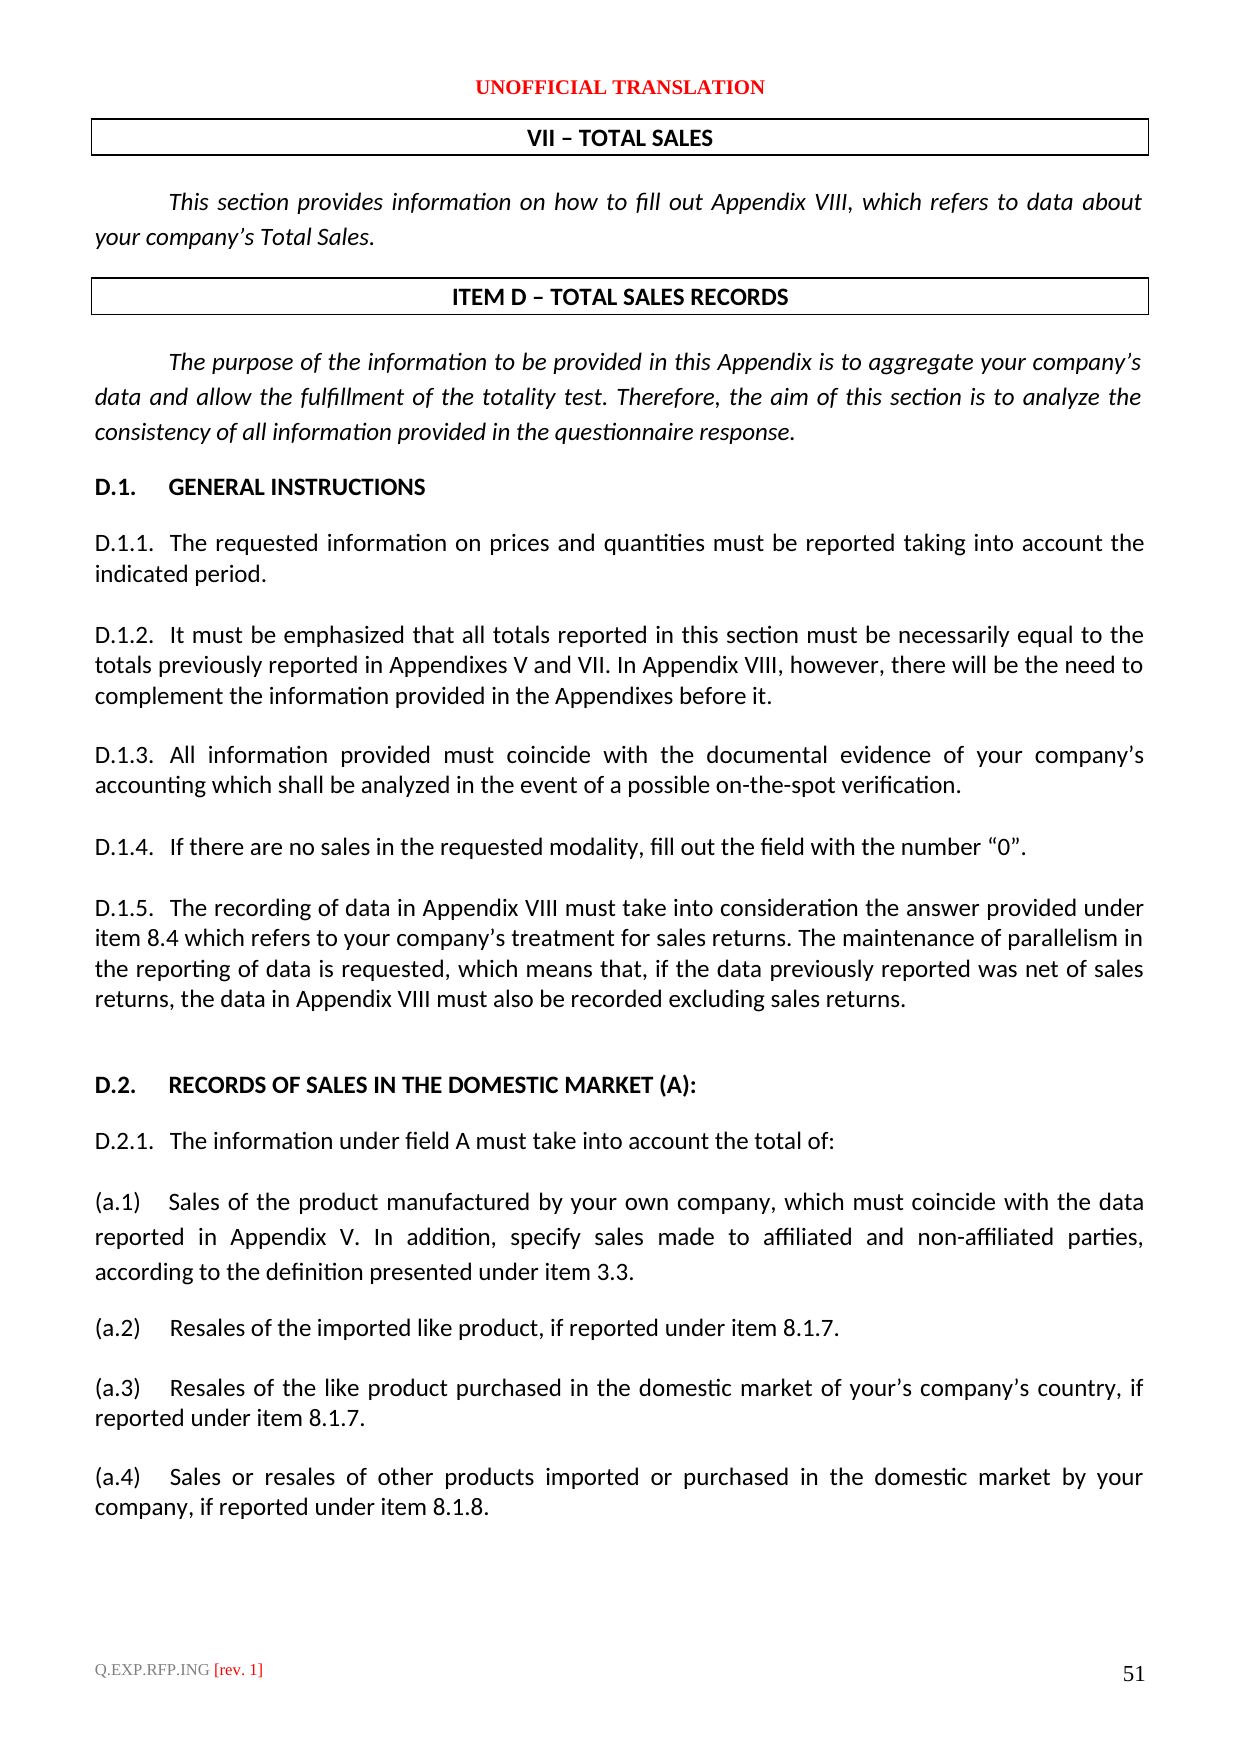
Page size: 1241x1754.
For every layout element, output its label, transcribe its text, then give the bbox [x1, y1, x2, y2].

text D.2. RECORDS OF SALES IN THE DOMESTIC MARKET (A): [94, 1070, 1146, 1100]
text The purpose of the information to be provided in this Appendix is to aggregate your company’s data and allow the fulfillment of the totality test. Therefore, the aim of this section is to analyze the consistency of all information provided in the questionnaire response. [94, 346, 1146, 446]
subtitle D.1.4. If there are no sales in the requested modality, fill out the field with the number “0”. [94, 831, 1146, 861]
subtitle D.1.3. All information provided must coincide with the documental evidence of your company’s accounting which shall be analyzed in the event of a possible on-the-spot verification. [94, 739, 1146, 800]
subtitle (a.2) Resales of the imported like product, if reported under item 8.1.7. [94, 1312, 1146, 1343]
subtitle (a.3) Resales of the like product purchased in the domestic market of your’s company’s country, if reported under item 8.1.7. [94, 1372, 1146, 1433]
text D.1. GENERAL INSTRUCTIONS [94, 471, 1146, 502]
subtitle D.1.5. The recording of data in Appendix VIII must take into consideration the answer provided under item 8.4 which refers to your company’s treatment for sales returns. The maintenance of parallelism in the reporting of data is requested, which means that, if the data previously reported was net of sales returns, the data in Appendix VIII must also be recorded excluding sales returns. [94, 892, 1146, 1014]
text (a.1) Sales of the product manufactured by your own company, which must coincide with the data reported in Appendix V. In addition, specify sales made to affiliated and non-affiliated parties, according to the definition presented under item 3.3. [94, 1187, 1146, 1287]
text This section provides information on how to fill out Appendix VIII, which refers to data about your company’s Total Sales. [94, 186, 1146, 252]
subtitle (a.4) Sales or resales of other products imported or purchased in the domestic market by your company, if reported under item 8.1.8. [94, 1461, 1146, 1522]
subtitle D.2.1. The information under field A must take into account the total of: [94, 1126, 1146, 1156]
subtitle D.1.1. The requested information on prices and quantities must be reported taking into account the indicated period. [94, 527, 1146, 588]
subtitle D.1.2. It must be emphasized that all totals reported in this section must be necessarily equal to the totals previously reported in Appendixes V and VII. In Appendix VIII, however, there will be the need to complement the information provided in the Appendixes before it. [94, 619, 1146, 710]
subtitle ITEM D – TOTAL SALES RECORDS [92, 279, 1148, 314]
subtitle VII – TOTAL SALES [92, 120, 1148, 154]
